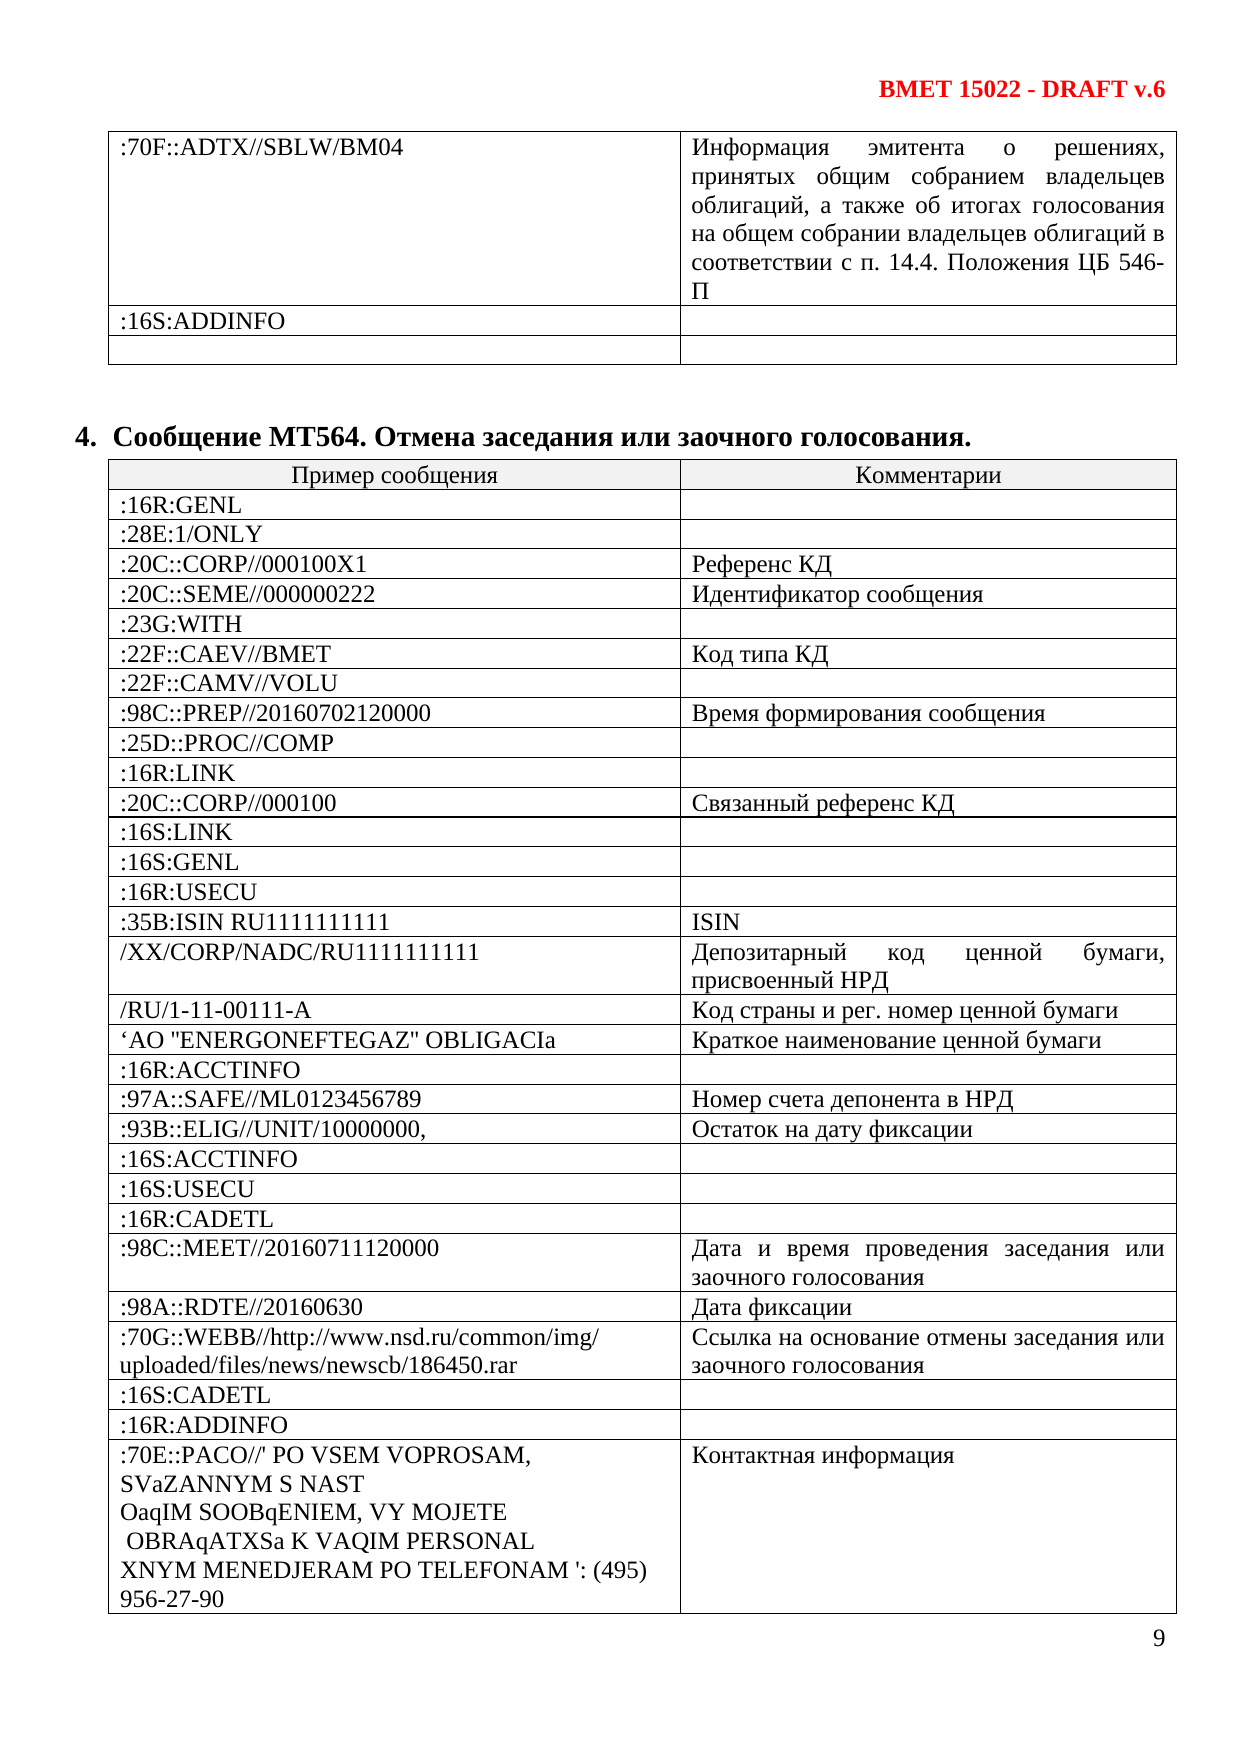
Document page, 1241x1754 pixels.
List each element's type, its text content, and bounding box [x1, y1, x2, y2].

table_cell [681, 1440, 1176, 1612]
table_cell Ссылка на основание отмены заседания или заочного голосования [681, 1322, 1176, 1379]
table_cell :16R:ADDINFO [109, 1410, 680, 1439]
table_cell Связанный референс КД [681, 788, 1176, 816]
table_cell [681, 306, 1176, 334]
table_cell [681, 1204, 1176, 1232]
table_cell [109, 336, 680, 364]
table_cell :16S:USECU [109, 1174, 680, 1203]
table_cell Дата и время проведения заседания или заочного голосования [681, 1234, 1176, 1291]
table_cell :16S:LINK [109, 818, 680, 846]
table_cell /XX/CORP/NADC/RU1111111111 [109, 937, 680, 994]
table_header Комментарии [681, 460, 1176, 489]
table_cell :70F::ADTX//SBLW/BM04 [109, 132, 680, 305]
table_cell :25D::PROC//COMP [109, 728, 680, 757]
table_cell Дата фиксации [681, 1292, 1176, 1321]
table_cell [681, 818, 1176, 846]
table_cell :16R:CADETL [109, 1204, 680, 1232]
table_cell :16R:GENL [109, 490, 680, 518]
table_cell [681, 877, 1176, 906]
table_cell [681, 758, 1176, 787]
table_cell :22F::CAMV//VOLU [109, 669, 680, 697]
table_cell Время формирования сообщения [681, 698, 1176, 727]
table_cell /RU/1-11-00111-A [109, 995, 680, 1024]
table_cell Депозитарный код ценной бумаги, присвоенный НРД [681, 937, 1176, 994]
table_cell :98C::PREP//20160702120000 [109, 698, 680, 727]
table_cell [681, 1380, 1176, 1409]
table_cell [681, 1410, 1176, 1439]
table_cell Остаток на дату фиксации [681, 1114, 1176, 1143]
table_cell [681, 1174, 1176, 1203]
table_cell ISIN [681, 907, 1176, 936]
table_cell Референс КД [681, 549, 1176, 578]
table_cell Информация эмитента о решениях, принятых общим собранием владельцев облигаций, а также об итогах голосования на общем собрании владельцев облигаций в соответствии с п. 14.4. Положения ЦБ 546-П [681, 132, 1176, 305]
table_cell Идентификатор сообщения [681, 579, 1176, 608]
table_cell :16S:ADDINFO [109, 306, 680, 334]
table_cell :16R:LINK [109, 758, 680, 787]
table_cell :35B:ISIN RU1111111111 [109, 907, 680, 936]
table_cell :70G::WEBB//http://www.nsd.ru/common/img/uploaded/files/news/newscb/186450.rar [109, 1322, 680, 1379]
table_cell Код страны и рег. номер ценной бумаги [681, 995, 1176, 1024]
table_cell :93B::ELIG//UNIT/10000000, [109, 1114, 680, 1143]
table_cell [681, 609, 1176, 638]
table_cell [681, 728, 1176, 757]
table_cell :16R:ACCTINFO [109, 1055, 680, 1083]
table_cell Номер счета депонента в НРД [681, 1085, 1176, 1113]
table_cell ‘AO ''ENERGONEFTEGAZ'' OBLIGACIa [109, 1025, 680, 1054]
table_cell :16S:ACCTINFO [109, 1144, 680, 1173]
table_cell Код типа КД [681, 639, 1176, 667]
table_cell [681, 490, 1176, 518]
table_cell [109, 1440, 680, 1612]
table_cell :23G:WITH [109, 609, 680, 638]
table_cell :28E:1/ONLY [109, 520, 680, 548]
table_cell :16S:GENL [109, 847, 680, 876]
table_cell Краткое наименование ценной бумаги [681, 1025, 1176, 1054]
table_cell :98A::RDTE//20160630 [109, 1292, 680, 1321]
table_cell :20C::CORP//000100 [109, 788, 680, 816]
table_cell [681, 669, 1176, 697]
table_cell :16S:CADETL [109, 1380, 680, 1409]
table_cell :98C::MEET//20160711120000 [109, 1234, 680, 1291]
table_cell :97A::SAFE//ML0123456789 [109, 1085, 680, 1113]
table_cell [681, 1144, 1176, 1173]
table_header Пример сообщения [109, 460, 680, 489]
table_cell :20C::SEME//000000222 [109, 579, 680, 608]
subtitle Сообщение МТ564. Отмена заседания или заочного голосования. [75, 419, 1165, 453]
table_cell [681, 1055, 1176, 1083]
table_cell :20C::CORP//000100X1 [109, 549, 680, 578]
table_cell :22F::CAEV//BMET [109, 639, 680, 667]
table_cell [681, 336, 1176, 364]
table_cell [681, 520, 1176, 548]
table_cell [681, 847, 1176, 876]
table_cell :16R:USECU [109, 877, 680, 906]
